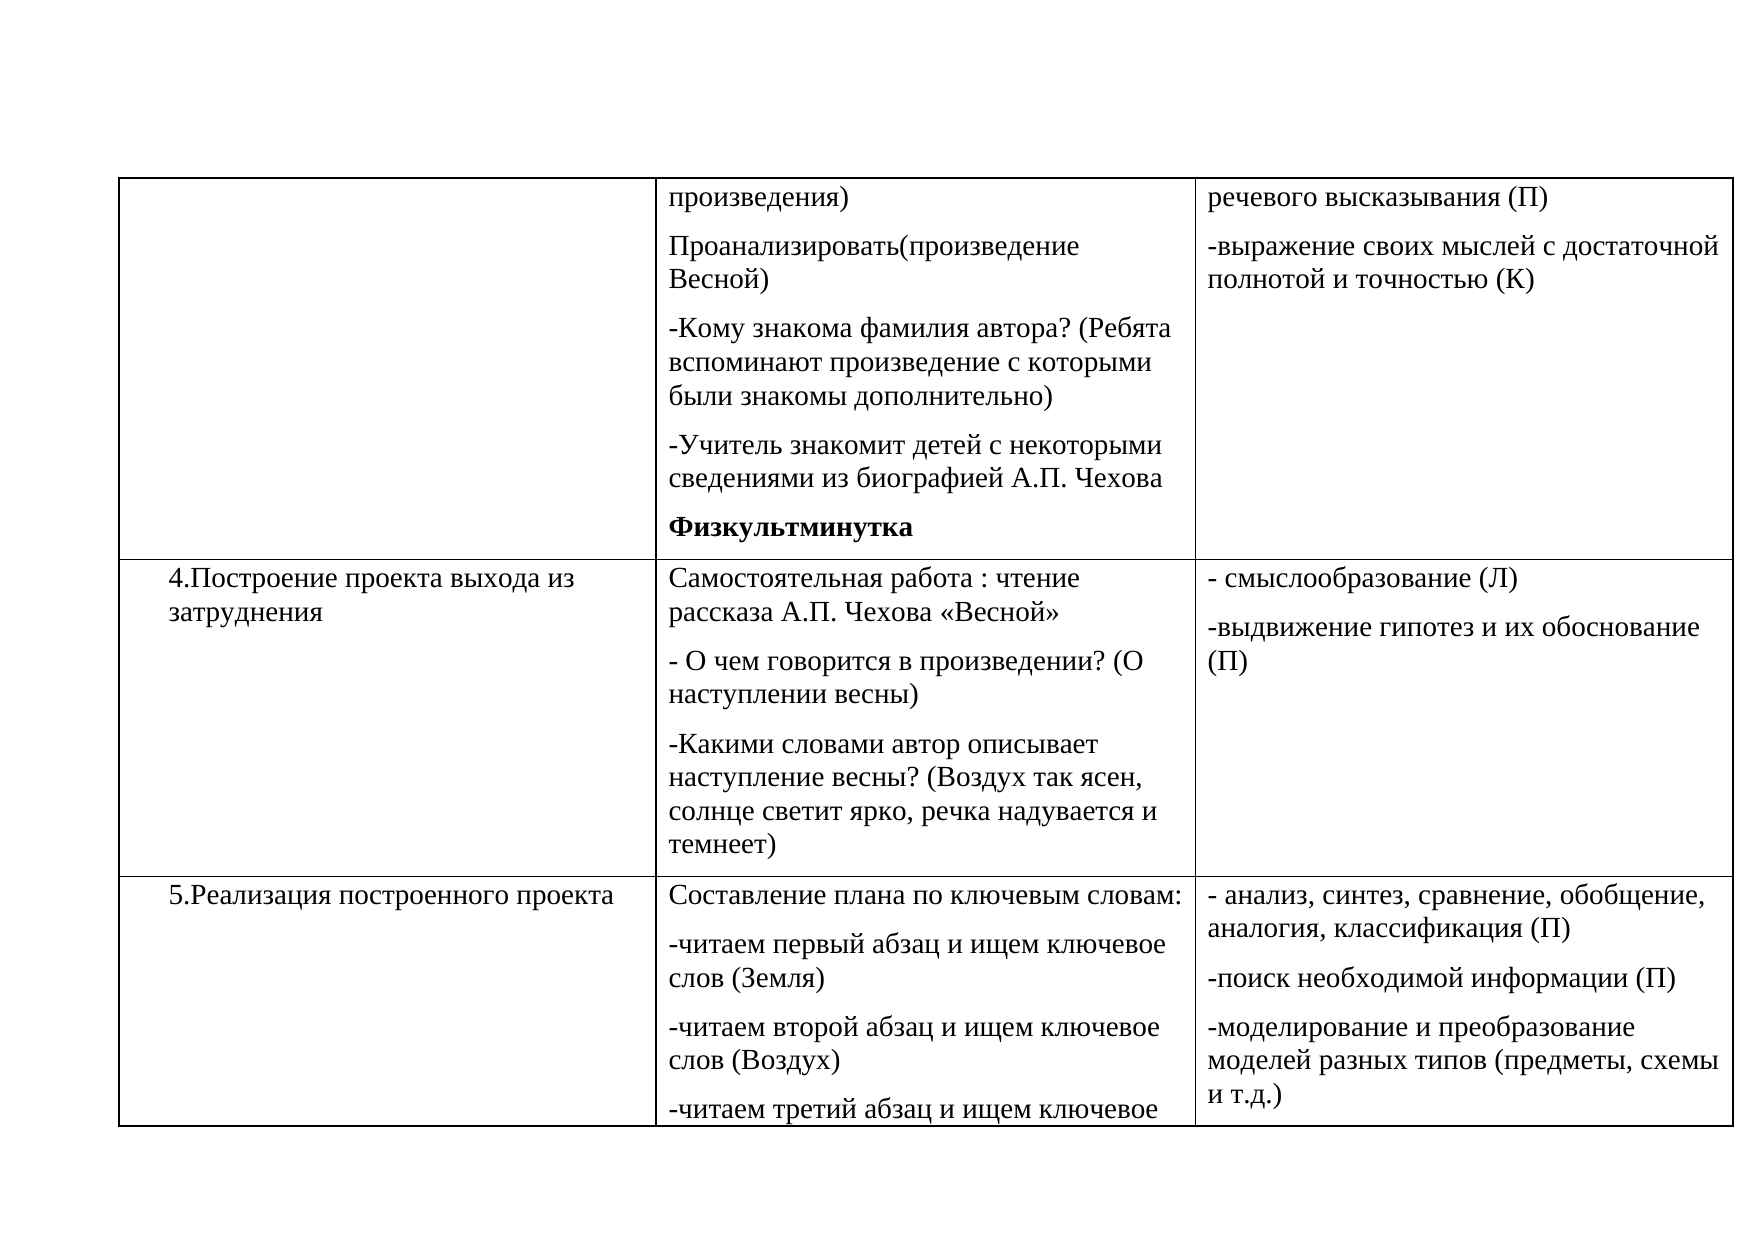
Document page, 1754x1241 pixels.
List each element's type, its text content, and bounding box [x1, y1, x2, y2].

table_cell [120, 877, 655, 1125]
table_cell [1196, 877, 1732, 1125]
table_cell 4.Построение проекта выхода из затруднения [120, 560, 655, 876]
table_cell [1196, 179, 1732, 559]
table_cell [120, 179, 655, 559]
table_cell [657, 179, 1195, 559]
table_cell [657, 877, 1195, 1125]
table_cell - смыслообразование (Л) -выдвижение гипотез и их обоснование (П) [1196, 560, 1732, 876]
table_cell Самостоятельная работа : чтение рассказа А.П. Чехова «Весной» - О чем говорится в произведении? (О наступлении весны) -Какими словами автор описывает наступление весны? (Воздух так ясен, солнце светит ярко, речка надувается и темнеет) [657, 560, 1195, 876]
